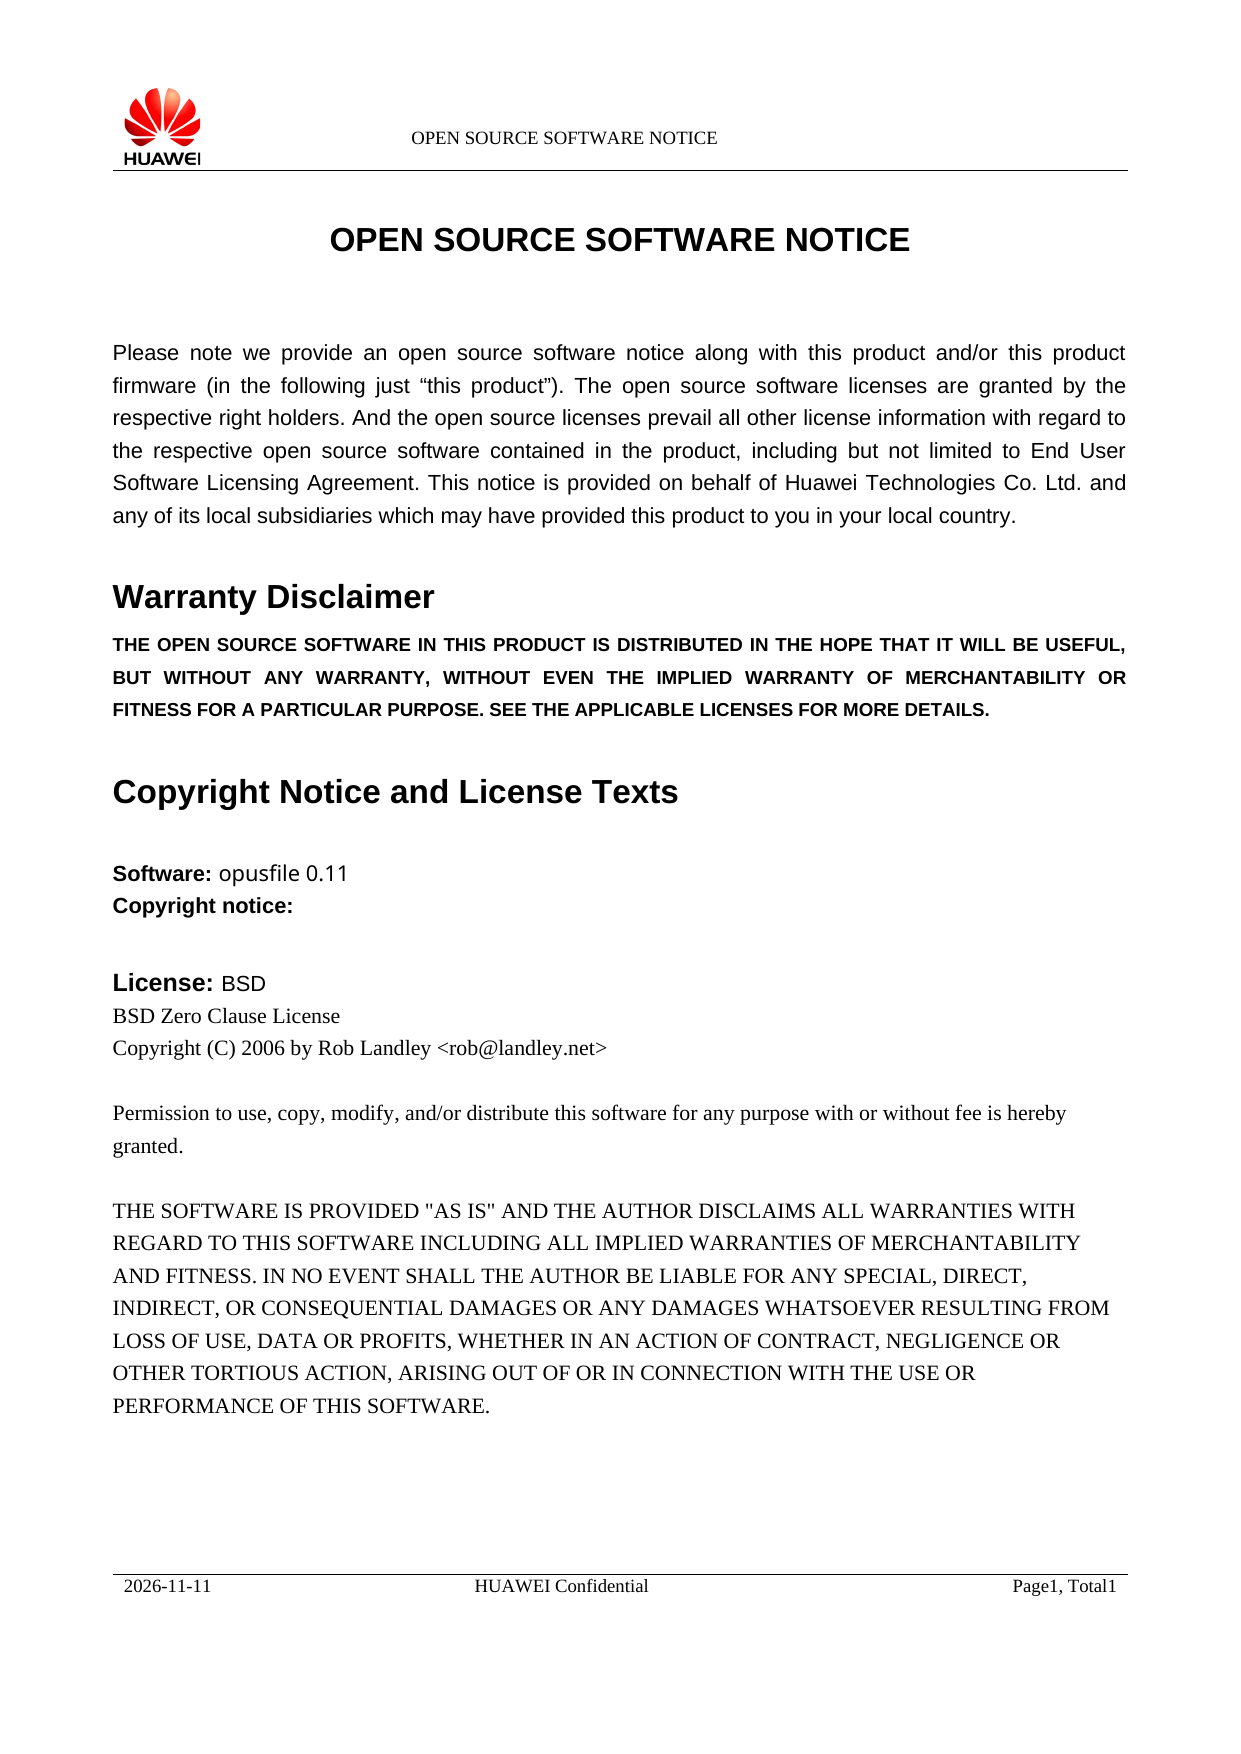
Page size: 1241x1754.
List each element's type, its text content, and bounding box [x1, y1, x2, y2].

text BSD Zero Clause License Copyright (C) 2006 by Rob Landley <rob@landley.net> Permission to use, copy, modify, and/or distribute this software for any purpose with or without fee is hereby granted. THE SOFTWARE IS PROVIDED "AS IS" AND THE AUTHOR DISCLAIMS ALL WARRANTIES WITH REGARD TO THIS SOFTWARE INCLUDING ALL IMPLIED WARRANTIES OF MERCHANTABILITY AND FITNESS. IN NO EVENT SHALL THE AUTHOR BE LIABLE FOR ANY SPECIAL, DIRECT, INDIRECT, OR CONSEQUENTIAL DAMAGES OR ANY DAMAGES WHATSOEVER RESULTING FROM LOSS OF USE, DATA OR PROFITS, WHETHER IN AN ACTION OF CONTRACT, NEGLIGENCE OR OTHER TORTIOUS ACTION, ARISING OUT OF OR IN CONNECTION WITH THE USE OR PERFORMANCE OF THIS SOFTWARE. [112, 999, 1128, 1454]
text OPEN SOURCE SOFTWARE NOTICE [112, 206, 1128, 271]
text License: BSD [112, 966, 1128, 999]
text Copyright Notice and License Texts [112, 759, 1128, 824]
text Please note we provide an open source software notice along with this product and/or this product firmware (in the following just “this product”). The open source software licenses are granted by the respective right holders. And the open source licenses prevail all other license information with regard to the respective open source software contained in the product, including but not limited to End User Software Licensing Agreement. This notice is provided on behalf of Huawei Technologies Co. Ltd. and any of its local subsidiaries which may have provided this product to you in your local country. [112, 336, 1128, 531]
text Copyright notice: [112, 889, 1128, 921]
text The open source software in this product is distributed in the hope that it will be useful, but WITHOUT ANY WARRANTY, without even the implied warranty of MERCHANTABILITY or FITNESS FOR A PARTICULAR PURPOSE. See the applicable licenses for more details. [112, 629, 1128, 726]
text Warranty Disclaimer [112, 564, 1128, 629]
picture [124, 88, 201, 165]
title Software: opusfile 0.11 [112, 856, 1128, 889]
